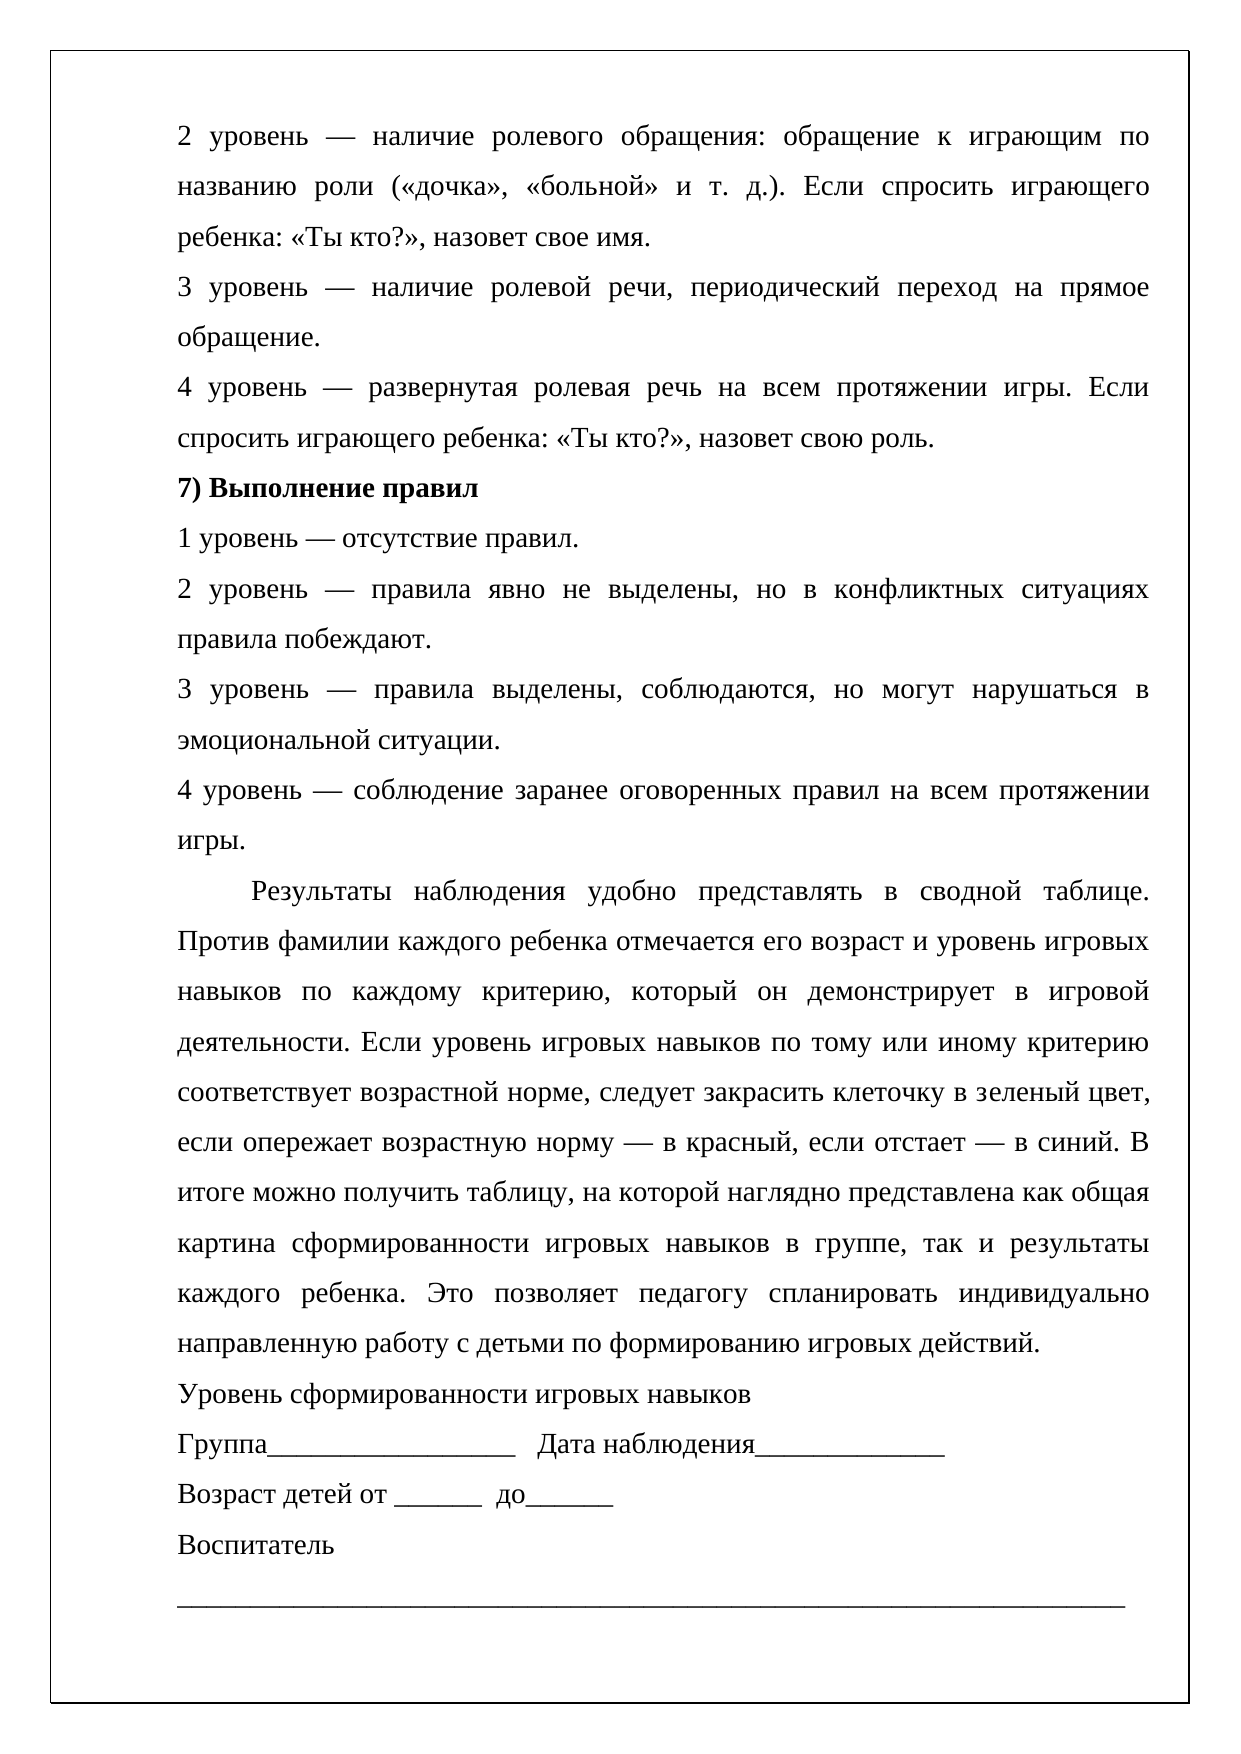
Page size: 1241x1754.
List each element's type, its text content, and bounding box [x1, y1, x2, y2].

text 7) Выполнение правил [177, 470, 1151, 504]
text Возраст детей от ______ до______ [177, 1476, 1151, 1510]
text 2 уровень — наличие ролевого обращения: обращение к играющим по названию роли («дочка», «больной» и т. д.). Если спросить играющего ребенка: «Ты кто?», назовет свое имя. [177, 118, 1151, 252]
text Результаты наблюдения удобно представлять в сводной таблице. Против фамилии каждого ребенка отмечается его возраст и уровень игровых навыков по каждому критерию, который он демонстрирует в игровой деятельности. Если уровень игровых навыков по тому или иному критерию соответствует возрастной норме, следует закрасить клеточку в зеленый цвет, если опережает возрастную норму — в красный, если отстает — в синий. В итоге можно получить таблицу, на которой наглядно представлена как общая картина сформированности игровых навыков в группе, так и результаты каждого ребенка. Это позволяет педагогу спланировать индивидуально направленную работу с детьми по формированию игровых действий. [177, 873, 1151, 1359]
text 1 уровень — отсутствие правил. [177, 521, 1151, 554]
text Группа_________________ Дата наблюдения_____________ [177, 1426, 1151, 1460]
text 4 уровень — развернутая ролевая речь на всем протяжении игры. Если спросить играющего ребенка: «Ты кто?», назовет свою роль. [177, 369, 1151, 453]
text 2 уровень — правила явно не выделены, но в конфликтных ситуациях правила побеждают. [177, 571, 1151, 655]
text 3 уровень — наличие ролевой речи, периодический переход на прямое обращение. [177, 269, 1151, 353]
text Уровень сформированности игровых навыков [177, 1376, 1151, 1409]
text Воспитатель _________________________________________________________________ [177, 1527, 1151, 1611]
text 4 уровень — соблюдение заранее оговоренных правил на всем протяжении игры. [177, 772, 1151, 856]
text 3 уровень — правила выделены, соблюдаются, но могут нарушаться в эмоциональной ситуации. [177, 671, 1151, 755]
